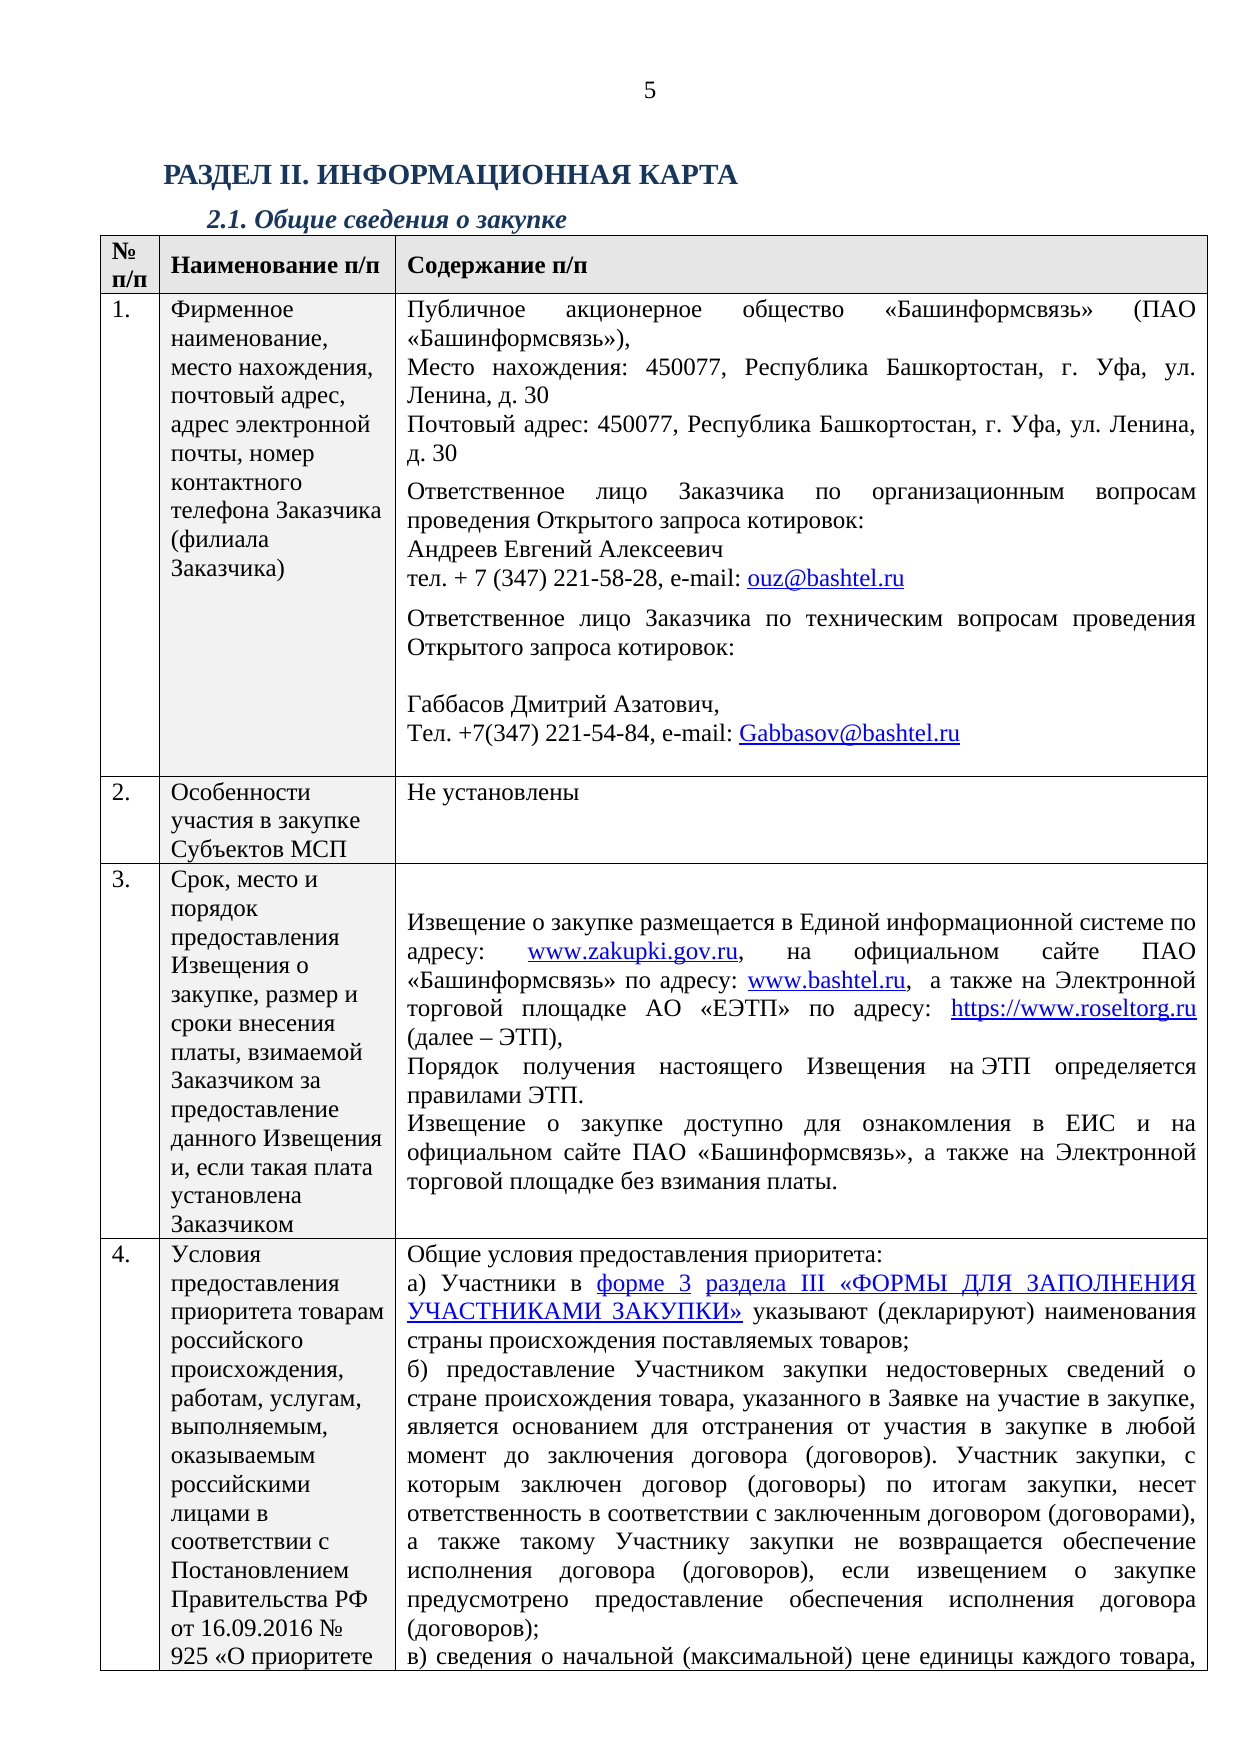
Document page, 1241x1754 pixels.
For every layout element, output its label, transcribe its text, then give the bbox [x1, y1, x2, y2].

table_cell Публичное акционерное общество «Башинформсвязь» (ПАО «Башинформсвязь»), Место нахождения: 450077, Республика Башкортостан, г. Уфа, ул. Ленина, д. 30 Почтовый адрес: 450077, Республика Башкортостан, г. Уфа, ул. Ленина, д. 30 Ответственное лицо Заказчика по организационным вопросам проведения Открытого запроса котировок: Андреев Евгений Алексеевич тел. + 7 (347) 221-58-28, e-mail: ouz@bashtel.ru Ответственное лицо Заказчика по техническим вопросам проведения Открытого запроса котировок: Габбасов Дмитрий Азатович, Тел. +7(347) 221-54-84, e-mail: Gabbasov@bashtel.ru [396, 294, 1207, 776]
table_cell Фирменное наименование, место нахождения, почтовый адрес, адрес электронной почты, номер контактного телефона Заказчика (филиала Заказчика) [160, 294, 395, 776]
table_header № п/п [101, 236, 159, 293]
table_header Содержание п/п [396, 236, 1207, 293]
table_cell Срок, место и порядок предоставления Извещения о закупке, размер и сроки внесения платы, взимаемой Заказчиком за предоставление данного Извещения и, если такая плата установлена Заказчиком [160, 864, 395, 1238]
table_cell Извещение о закупке размещается в Единой информационной системе по адресу: www.zakupki.gov.ru, на официальном сайте ПАО «Башинформсвязь» по адресу: www.bashtel.ru, а также на Электронной торговой площадке АО «ЕЭТП» по адресу: https://www.roseltorg.ru (далее – ЭТП), Порядок получения настоящего Извещения на ЭТП определяется правилами ЭТП. Извещение о закупке доступно для ознакомления в ЕИС и на официальном сайте ПАО «Башинформсвязь», а также на Электронной торговой площадке без взимания платы. [396, 864, 1207, 1238]
table_cell [101, 294, 159, 776]
table_cell [101, 864, 159, 1238]
table_cell Особенности участия в закупке Субъектов МСП [160, 777, 395, 863]
table_cell Не установлены [396, 777, 1207, 863]
subtitle 2.1. Общие сведения о закупке [207, 203, 1181, 235]
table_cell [396, 1239, 1207, 1670]
table_cell [101, 1239, 159, 1670]
table_header Наименование п/п [160, 236, 395, 293]
subtitle РАЗДЕЛ II. ИНФОРМАЦИОННАЯ КАРТА [163, 157, 1181, 191]
table_cell [101, 777, 159, 863]
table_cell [160, 1239, 395, 1670]
